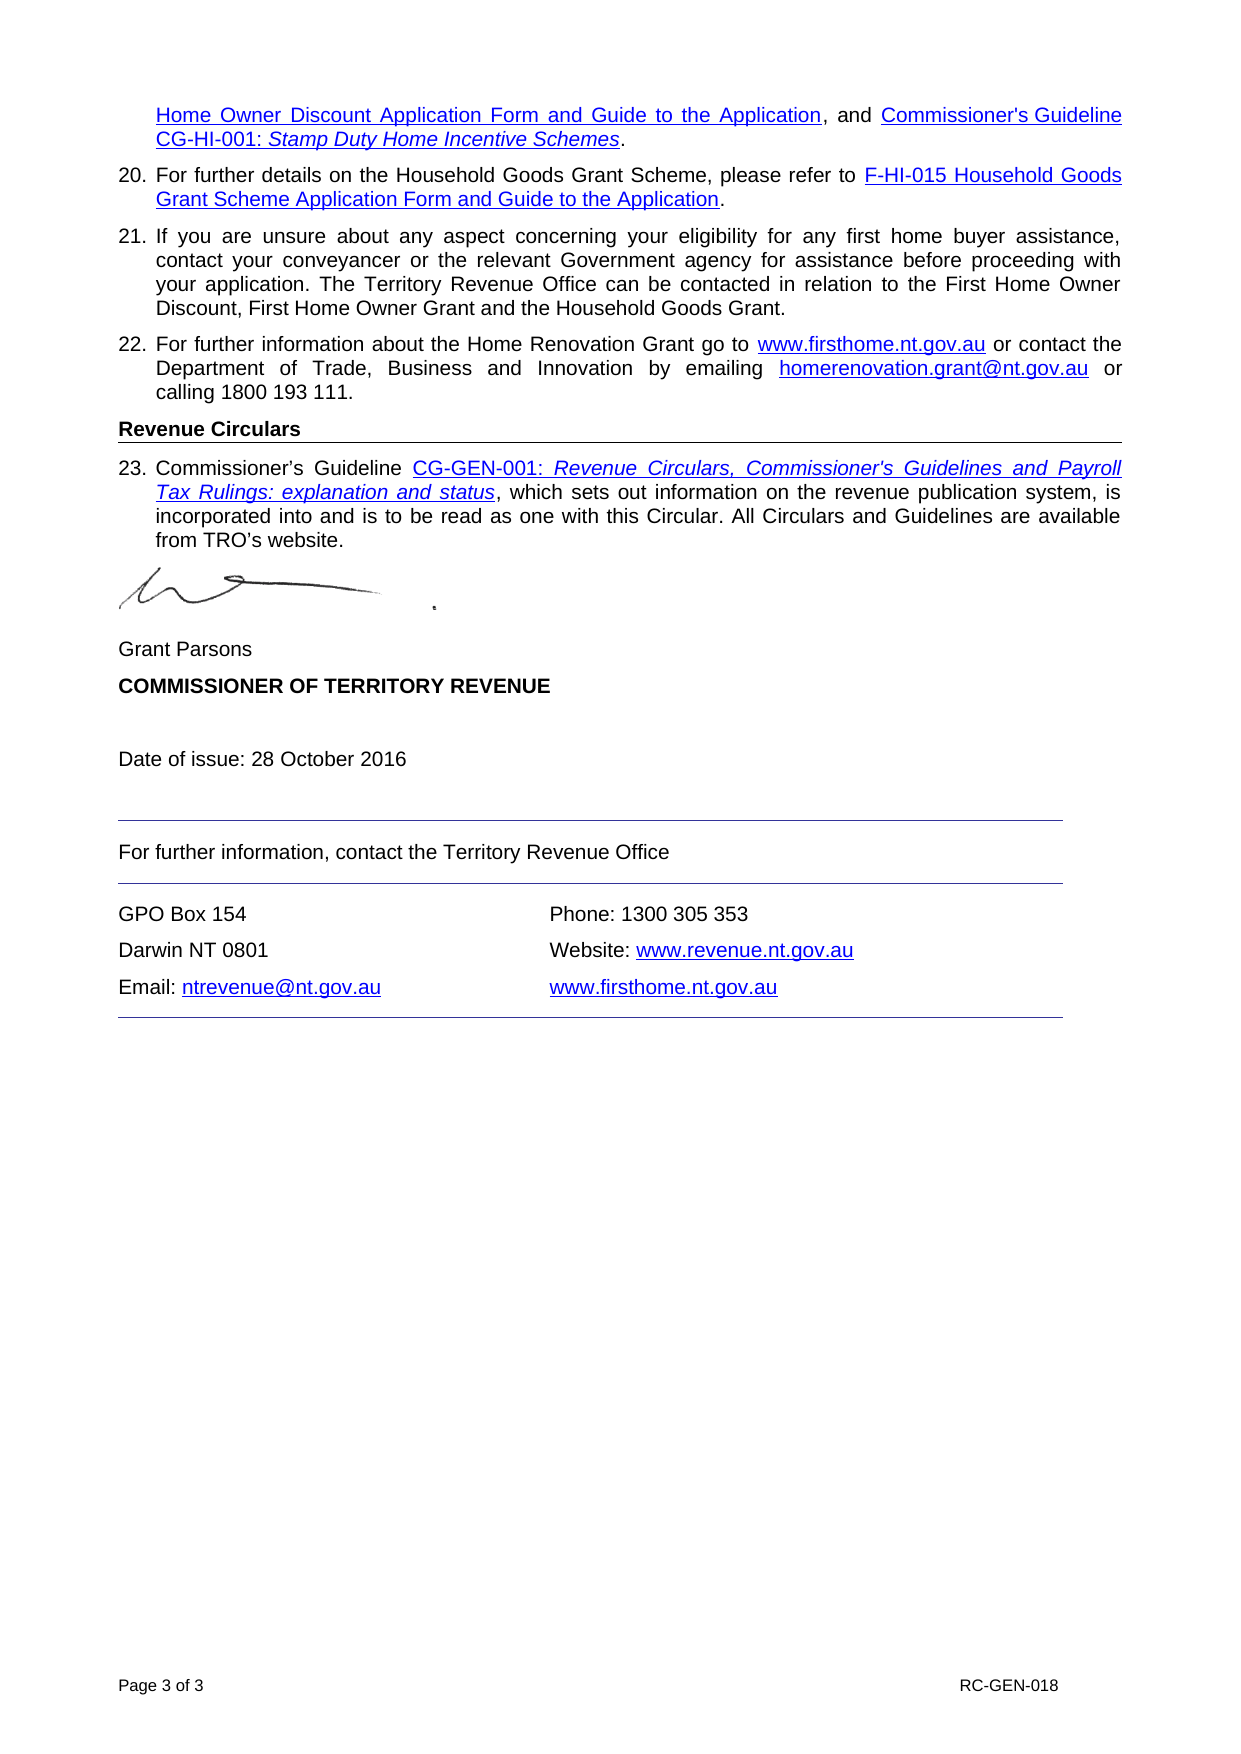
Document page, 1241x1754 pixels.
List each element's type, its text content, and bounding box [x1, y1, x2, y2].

list For further information about the Home Renovation Grant go to www.firsthome.nt.gov.au or contact the Department of Trade, Business and Innovation by emailing homerenovation.grant@nt.gov.au or calling 1800 193 111. [118, 332, 1122, 404]
text Grant Parsons [118, 637, 1122, 661]
list Commissioner’s Guideline CG-GEN-001: Revenue Circulars, Commissioner's Guidelines and Payroll Tax Rulings: explanation and status, which sets out information on the revenue publication system, is incorporated into and is to be read as one with this Circular. All Circulars and Guidelines are available from TRO’s website. [118, 456, 1122, 552]
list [118, 103, 1122, 151]
list For further details on the Household Goods Grant Scheme, please refer to F-HI-015 Household Goods Grant Scheme Application Form and Guide to the Application. [118, 163, 1122, 211]
list If you are unsure about any aspect concerning your eligibility for any first home buyer assistance, contact your conveyancer or the relevant Government agency for assistance before proceeding with your application. The Territory Revenue Office can be contacted in relation to the First Home Owner Discount, First Home Owner Grant and the Household Goods Grant. [118, 224, 1122, 319]
text Date of issue: 28 October 2016 [118, 747, 1122, 771]
table_header For further information, contact the Territory Revenue Office [118, 821, 1063, 882]
picture [111, 560, 444, 617]
text COMMISSIONER OF TERRITORY REVENUE [118, 674, 1122, 698]
text Revenue Circulars [118, 416, 1122, 442]
table_cell Phone: 1300 305 353 Website: www.revenue.nt.gov.au www.firsthome.nt.gov.au [549, 884, 1063, 1017]
table_cell GPO Box 154 Darwin NT 0801 Email: ntrevenue@nt.gov.au [118, 884, 549, 1017]
